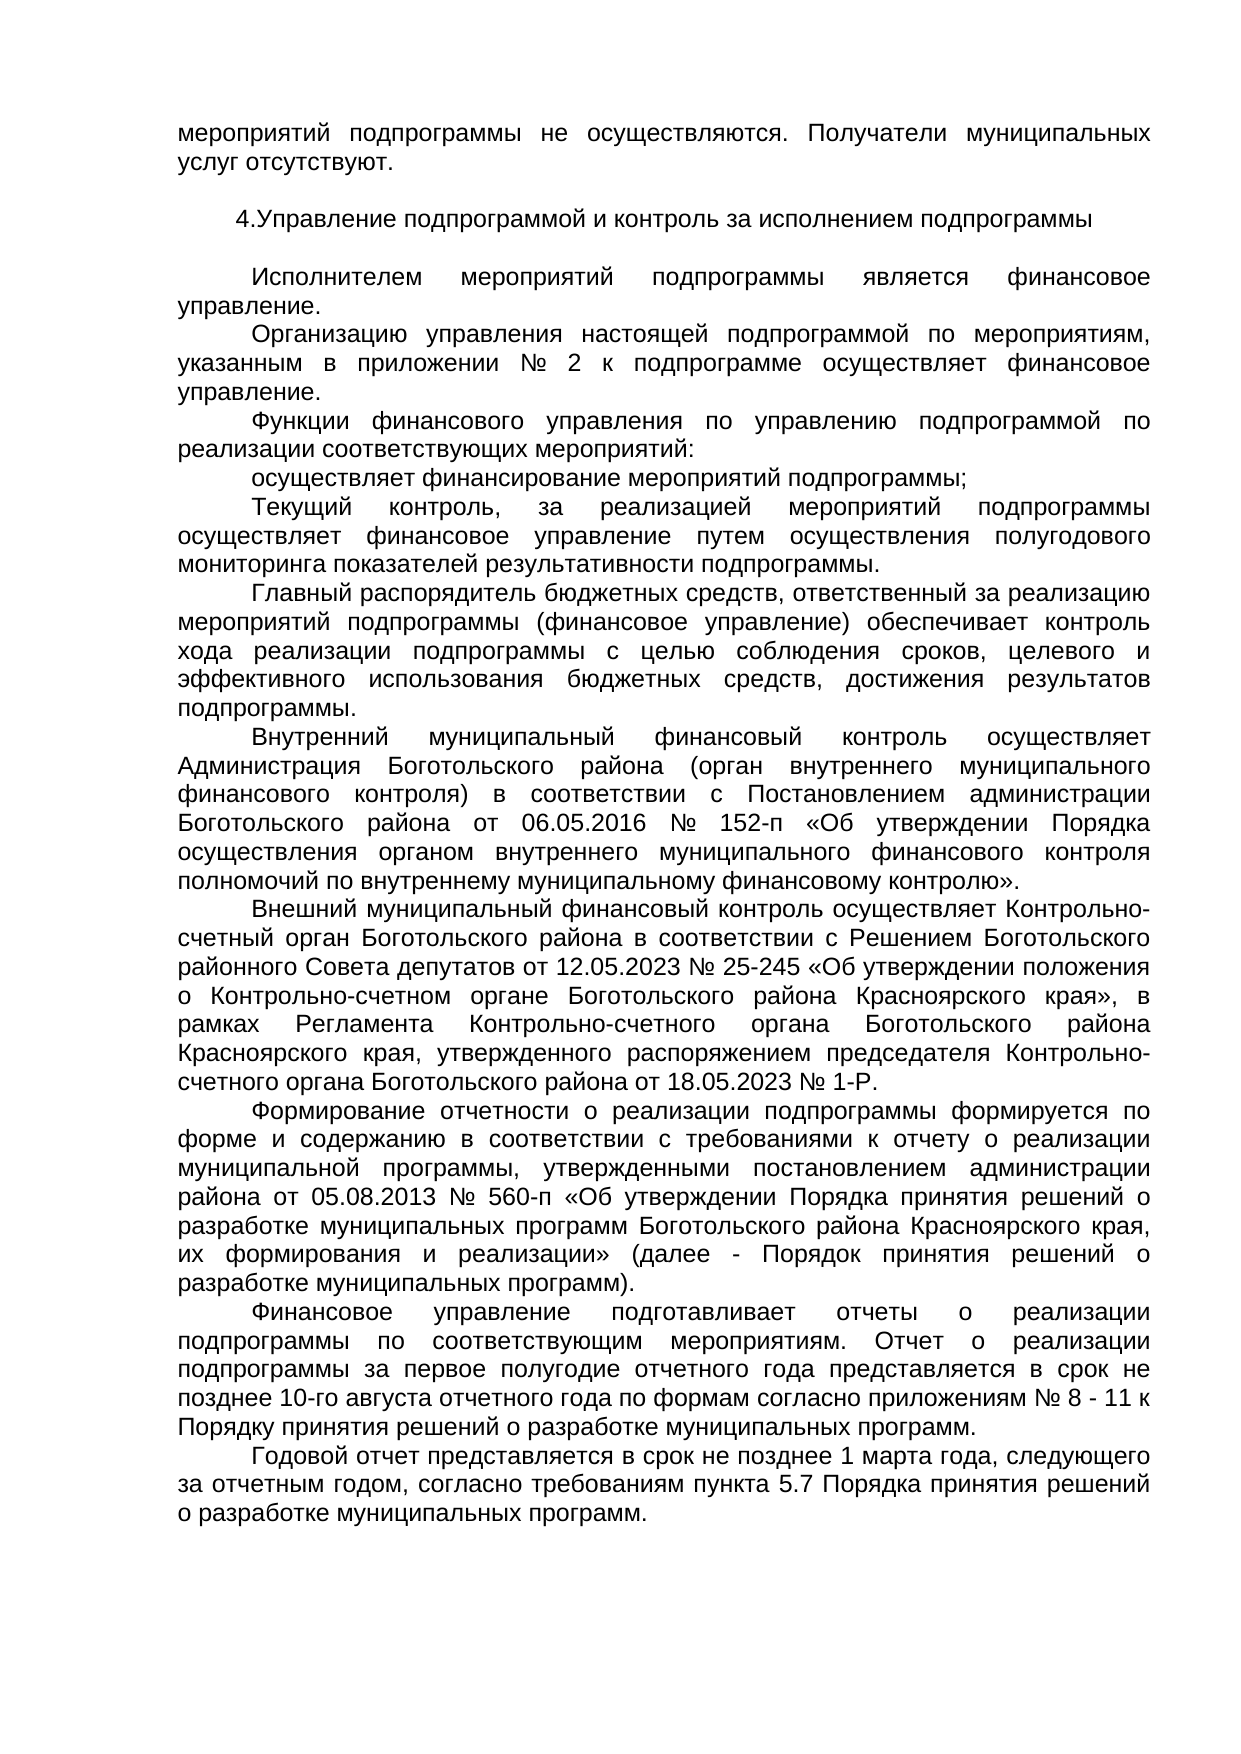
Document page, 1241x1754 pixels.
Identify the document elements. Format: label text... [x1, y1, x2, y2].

text Исполнителем мероприятий подпрограммы является финансовое управление. [177, 262, 1152, 319]
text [177, 118, 1152, 176]
text 4.Управление подпрограммой и контроль за исполнением подпрограммы [177, 204, 1152, 233]
text Внешний муниципальный финансовый контроль осуществляет Контрольно-счетный орган Боготольского района в соответствии с Решением Боготольского районного Совета депутатов от 12.05.2023 № 25-245 «Об утверждении положения о Контрольно-счетном органе Боготольского района Красноярского края», в рамках Регламента Контрольно-счетного органа Боготольского района Красноярского края, утвержденного распоряжением председателя Контрольно-счетного органа Боготольского района от 18.05.2023 № 1-Р. [177, 894, 1152, 1096]
text Финансовое управление подготавливает отчеты о реализации подпрограммы по соответствующим мероприятиям. Отчет о реализации подпрограммы за первое полугодие отчетного года представляется в срок не позднее 10-го августа отчетного года по формам согласно приложениям № 8 - 11 к Порядку принятия решений о разработке муниципальных программ. [177, 1297, 1152, 1441]
text Организацию управления настоящей подпрограммой по мероприятиям, указанным в приложении № 2 к подпрограмме осуществляет финансовое управление. [177, 319, 1152, 406]
text Главный распорядитель бюджетных средств, ответственный за реализацию мероприятий подпрограммы (финансовое управление) обеспечивает контроль хода реализации подпрограммы с целью соблюдения сроков, целевого и эффективного использования бюджетных средств, достижения результатов подпрограммы. [177, 578, 1152, 722]
text Функции финансового управления по управлению подпрограммой по реализации соответствующих мероприятий: [177, 406, 1152, 463]
text осуществляет финансирование мероприятий подпрограммы; [177, 463, 1152, 492]
text Годовой отчет представляется в срок не позднее 1 марта года, следующего за отчетным годом, согласно требованиям пункта 5.7 Порядка принятия решений о разработке муниципальных программ. [177, 1441, 1152, 1527]
text Формирование отчетности о реализации подпрограммы формируется по форме и содержанию в соответствии с требованиями к отчету о реализации муниципальной программы, утвержденными постановлением администрации района от 05.08.2013 № 560-п «Об утверждении Порядка принятия решений о разработке муниципальных программ Боготольского района Красноярского края, их формирования и реализации» (далее - Порядок принятия решений о разработке муниципальных программ). [177, 1096, 1152, 1297]
text Внутренний муниципальный финансовый контроль осуществляет Администрация Боготольского района (орган внутреннего муниципального финансового контроля) в соответствии с Постановлением администрации Боготольского района от 06.05.2016 № 152-п «Об утверждении Порядка осуществления органом внутреннего муниципального финансового контроля полномочий по внутреннему муниципальному финансовому контролю». [177, 722, 1152, 894]
text Текущий контроль, за реализацией мероприятий подпрограммы осуществляет финансовое управление путем осуществления полугодового мониторинга показателей результативности подпрограммы. [177, 492, 1152, 578]
